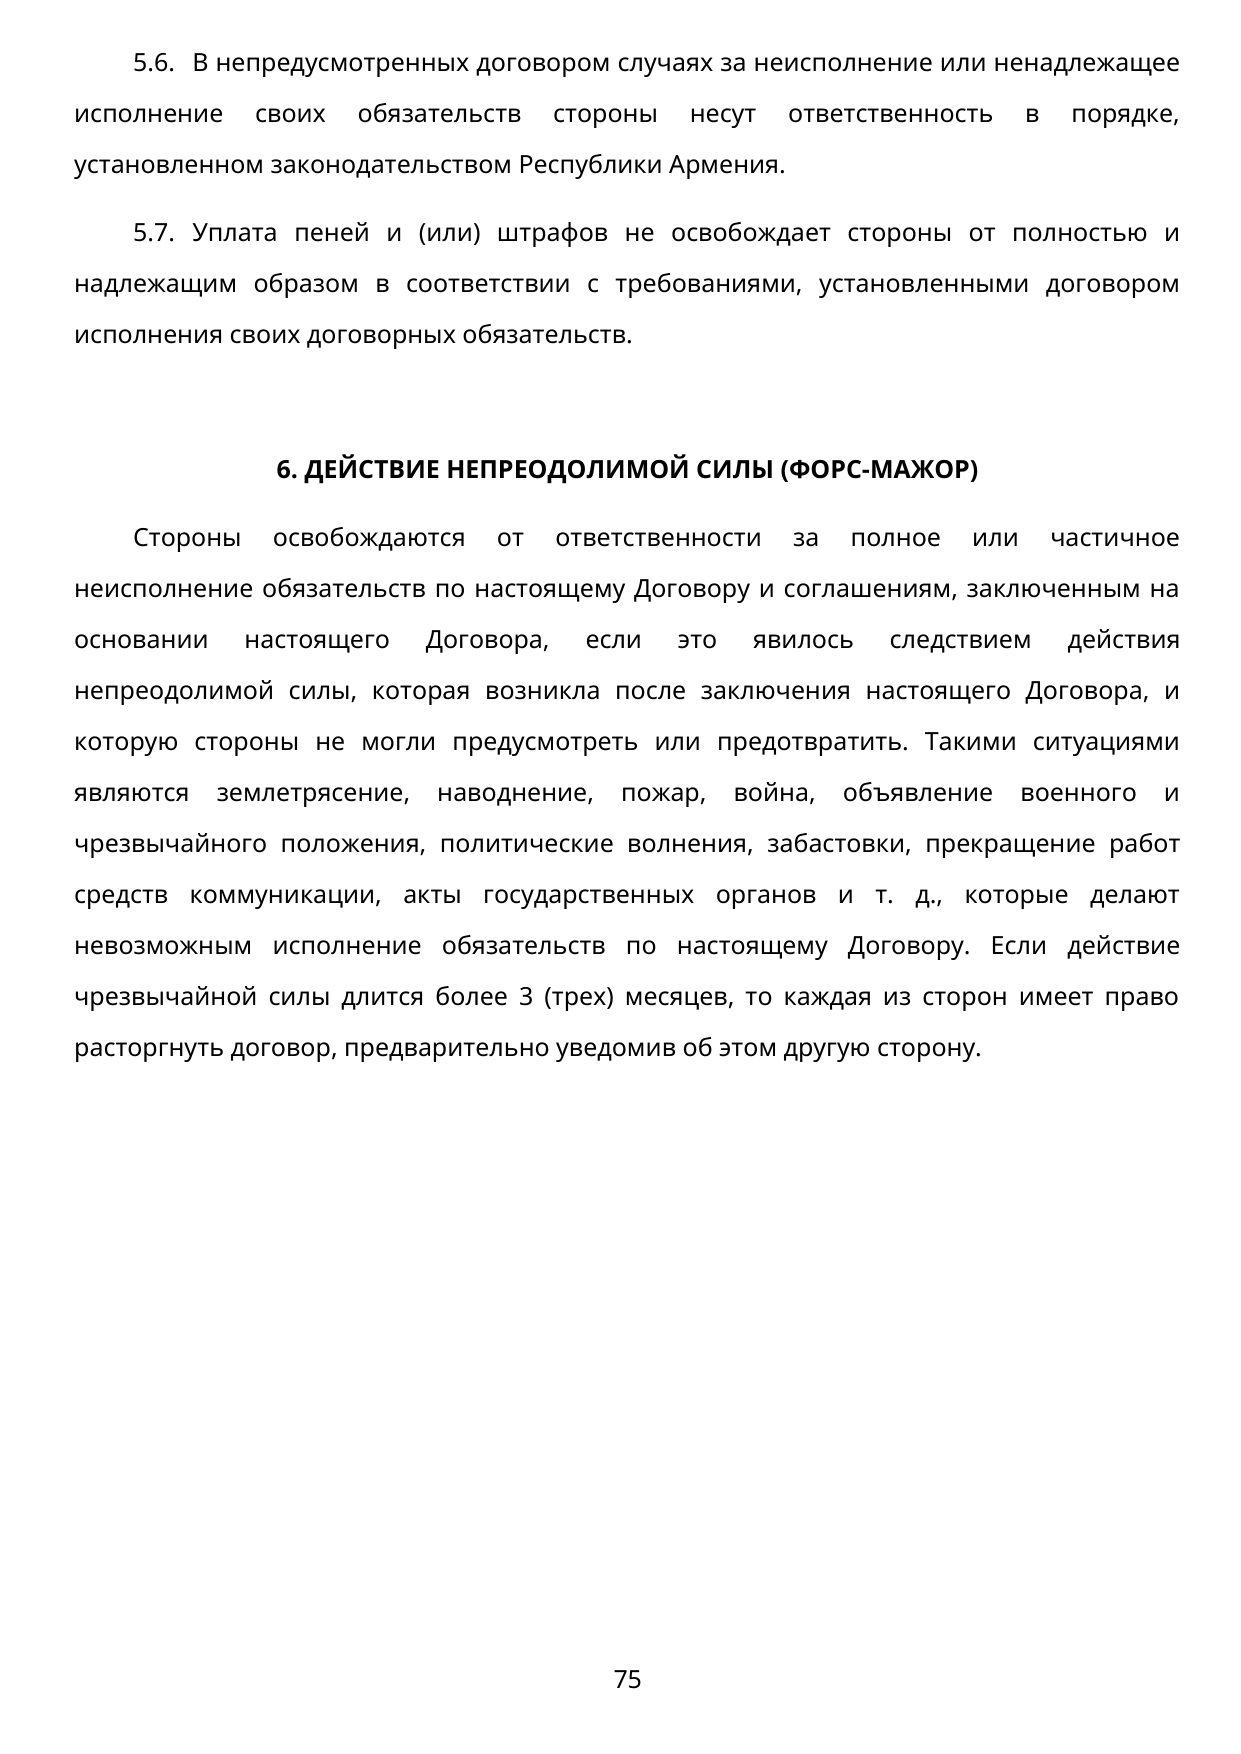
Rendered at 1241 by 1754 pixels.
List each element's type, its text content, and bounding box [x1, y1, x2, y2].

text 5.7. Уплата пеней и (или) штрафов не освобождает стороны от полностью и надлежащим образом в соответствии с требованиями, установленными договором исполнения своих договорных обязательств. [74, 214, 1181, 350]
text 5.6. В непредусмотренных договором случаях за неисполнение или ненадлежащее исполнение своих обязательств стороны несут ответственность в порядке, установленном законодательством Республики Армения. [74, 44, 1181, 181]
text 6. ДЕЙСТВИЕ НЕПРЕОДОЛИМОЙ СИЛЫ (ФОРС-МАЖОР) [74, 452, 1181, 486]
text Стороны освобождаются от ответственности за полное или частичное неисполнение обязательств по настоящему Договору и соглашениям, заключенным на основании настоящего Договора, если это явилось следствием действия непреодолимой силы, которая возникла после заключения настоящего Договора, и которую стороны не могли предусмотреть или предотвратить. Такими ситуациями являются землетрясение, наводнение, пожар, война, объявление военного и чрезвычайного положения, политические волнения, забастовки, прекращение работ средств коммуникации, акты государственных органов и т. д., которые делают невозможным исполнение обязательств по настоящему Договору. Если действие чрезвычайной силы длится более 3 (трех) месяцев, то каждая из сторон имеет право расторгнуть договор, предварительно уведомив об этом другую сторону. [74, 519, 1181, 1064]
